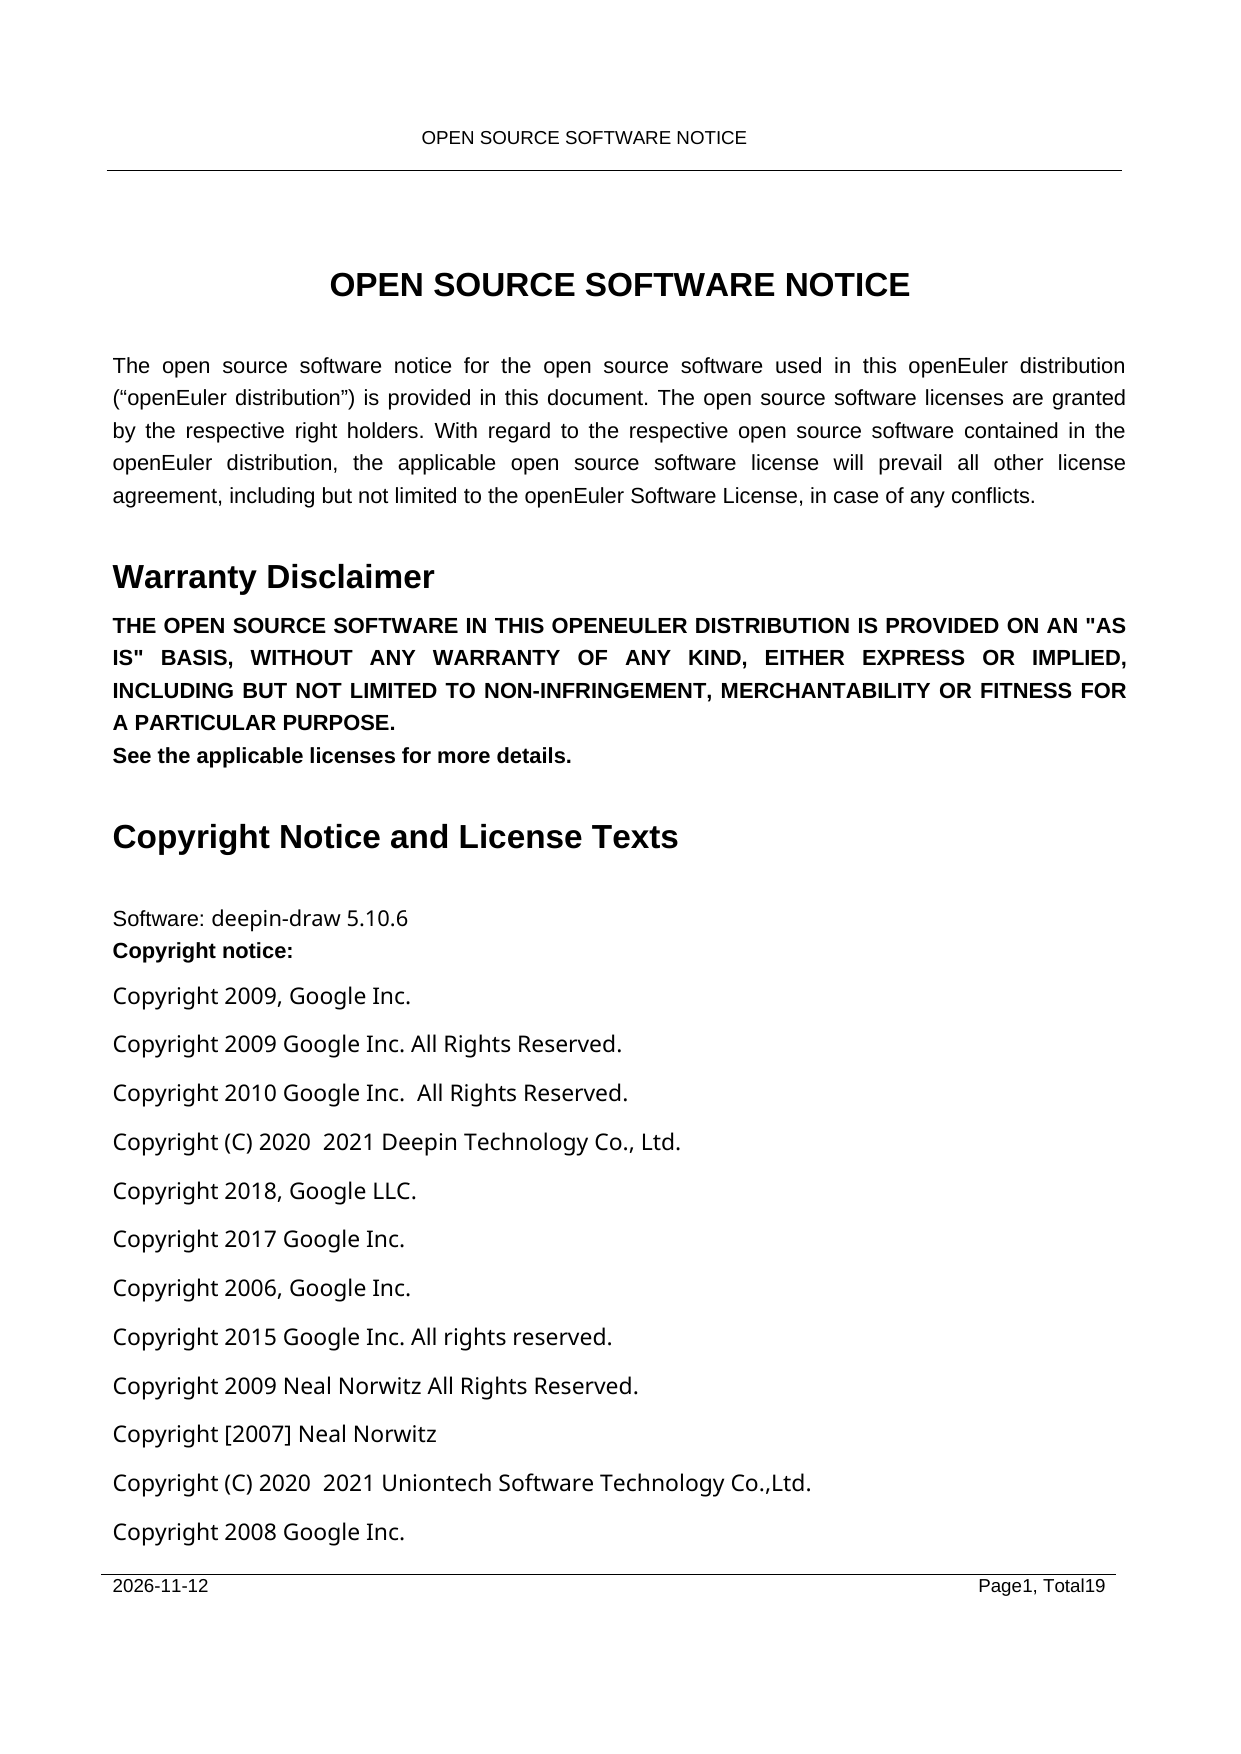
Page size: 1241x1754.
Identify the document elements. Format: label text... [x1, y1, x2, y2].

text Copyright notice: [112, 934, 1128, 966]
text OPEN SOURCE SOFTWARE NOTICE [112, 251, 1128, 316]
text THE OPEN SOURCE SOFTWARE IN THIS OPENEULER DISTRIBUTION IS PROVIDED ON AN "AS IS" BASIS, WITHOUT ANY WARRANTY OF ANY KIND, EITHER EXPRESS OR IMPLIED, INCLUDING BUT NOT LIMITED TO NON-INFRINGEMENT, MERCHANTABILITY OR FITNESS FOR A PARTICULAR PURPOSE. See the applicable licenses for more details. [112, 609, 1128, 771]
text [112, 979, 1128, 1548]
text Software: deepin-draw 5.10.6 [112, 901, 1128, 934]
text Warranty Disclaimer [112, 544, 1128, 609]
text The open source software notice for the open source software used in this openEuler distribution (“openEuler distribution”) is provided in this document. The open source software licenses are granted by the respective right holders. With regard to the respective open source software contained in the openEuler distribution, the applicable open source software license will prevail all other license agreement, including but not limited to the openEuler Software License, in case of any conflicts. [112, 349, 1128, 511]
text Copyright Notice and License Texts [112, 804, 1128, 869]
